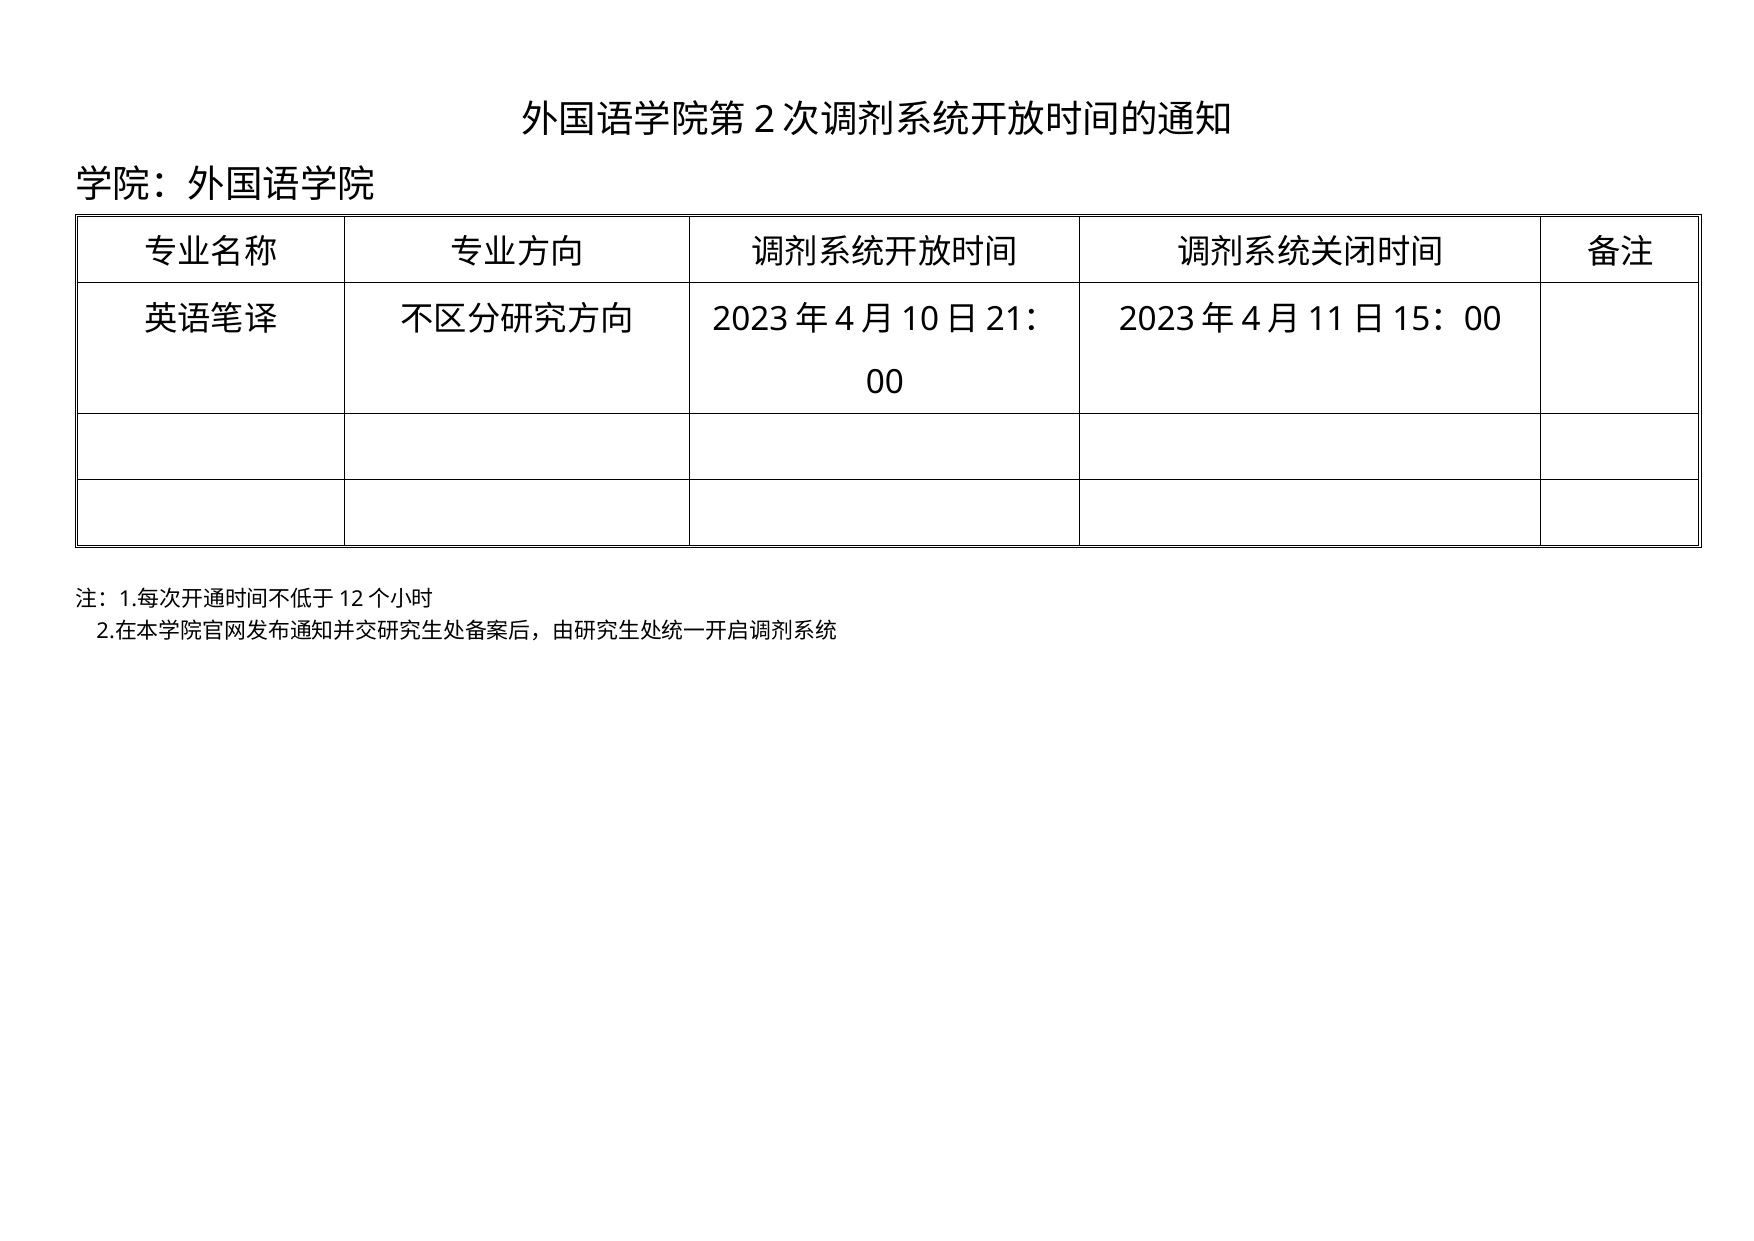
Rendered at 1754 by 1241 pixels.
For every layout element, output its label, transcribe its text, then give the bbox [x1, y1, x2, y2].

table_cell [1541, 414, 1698, 479]
table_cell [690, 480, 1079, 545]
text 外国语学院第2次调剂系统开放时间的通知 [75, 84, 1679, 149]
table_cell 不区分研究方向 [345, 283, 689, 413]
text 注：1.每次开通时间不低于12个小时 [75, 581, 1679, 613]
table_cell [1541, 480, 1698, 545]
table_header 调剂系统关闭时间 [1080, 217, 1540, 282]
table_header 专业名称 [78, 217, 344, 282]
table_cell 2023年4月10日21：00 [690, 283, 1079, 413]
table_cell 英语笔译 [78, 283, 344, 413]
table_cell [78, 480, 344, 545]
text 2.在本学院官网发布通知并交研究生处备案后，由研究生处统一开启调剂系统 [75, 613, 1679, 646]
table_cell [345, 414, 689, 479]
table_cell [78, 414, 344, 479]
table_cell [1080, 414, 1540, 479]
table_cell [1080, 480, 1540, 545]
table_cell 2023年4月11日15：00 [1080, 283, 1540, 413]
table_header 备注 [1541, 217, 1698, 282]
table_cell [1541, 283, 1698, 413]
table_cell [345, 480, 689, 545]
table_cell [690, 414, 1079, 479]
text 学院：外国语学院 [75, 149, 1679, 214]
table_header 专业方向 [345, 217, 689, 282]
table_header 调剂系统开放时间 [690, 217, 1079, 282]
